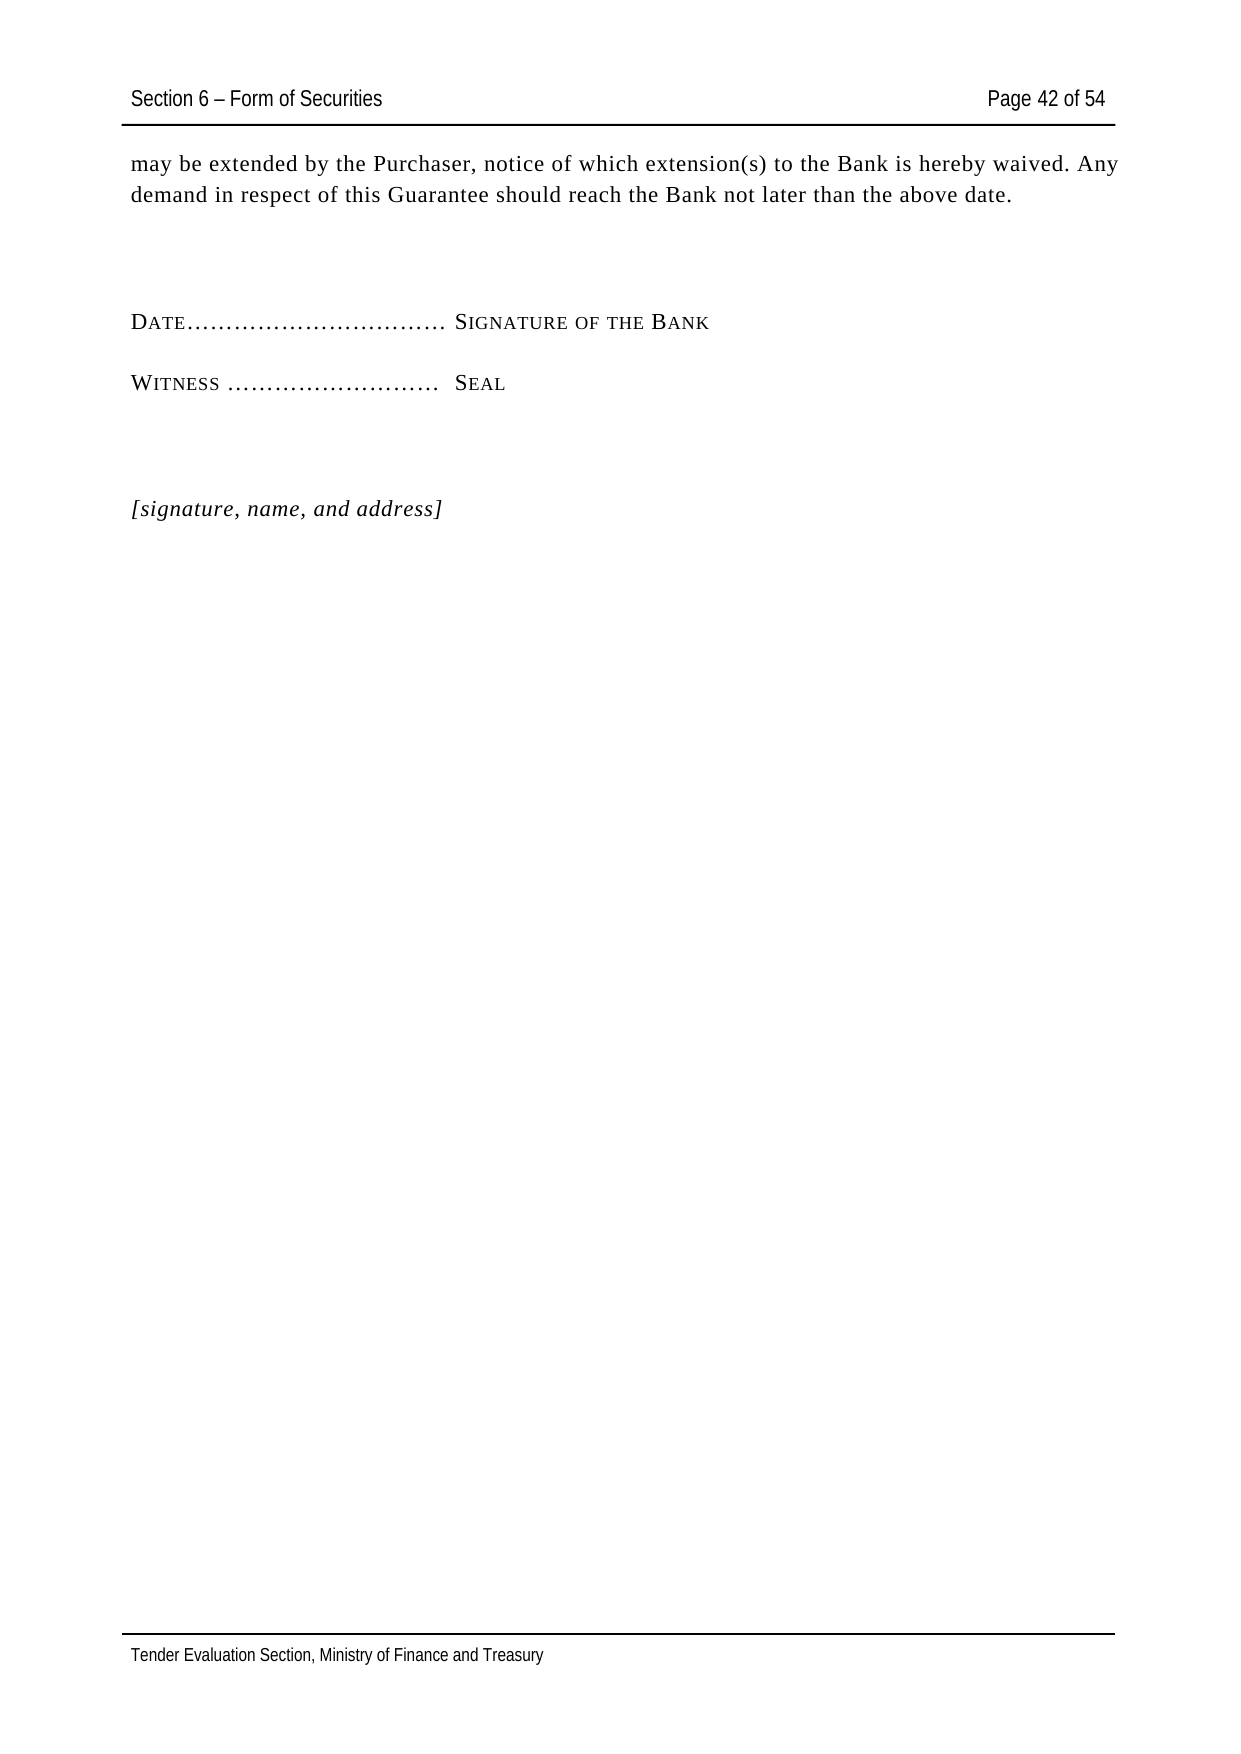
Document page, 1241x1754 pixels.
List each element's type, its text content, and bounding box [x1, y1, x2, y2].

text [signature, name, and address] [131, 495, 1122, 521]
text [131, 150, 1122, 208]
text Date…………………………… Signature of the Bank [131, 308, 1122, 334]
text Witness ……………………… Seal [131, 369, 1122, 395]
